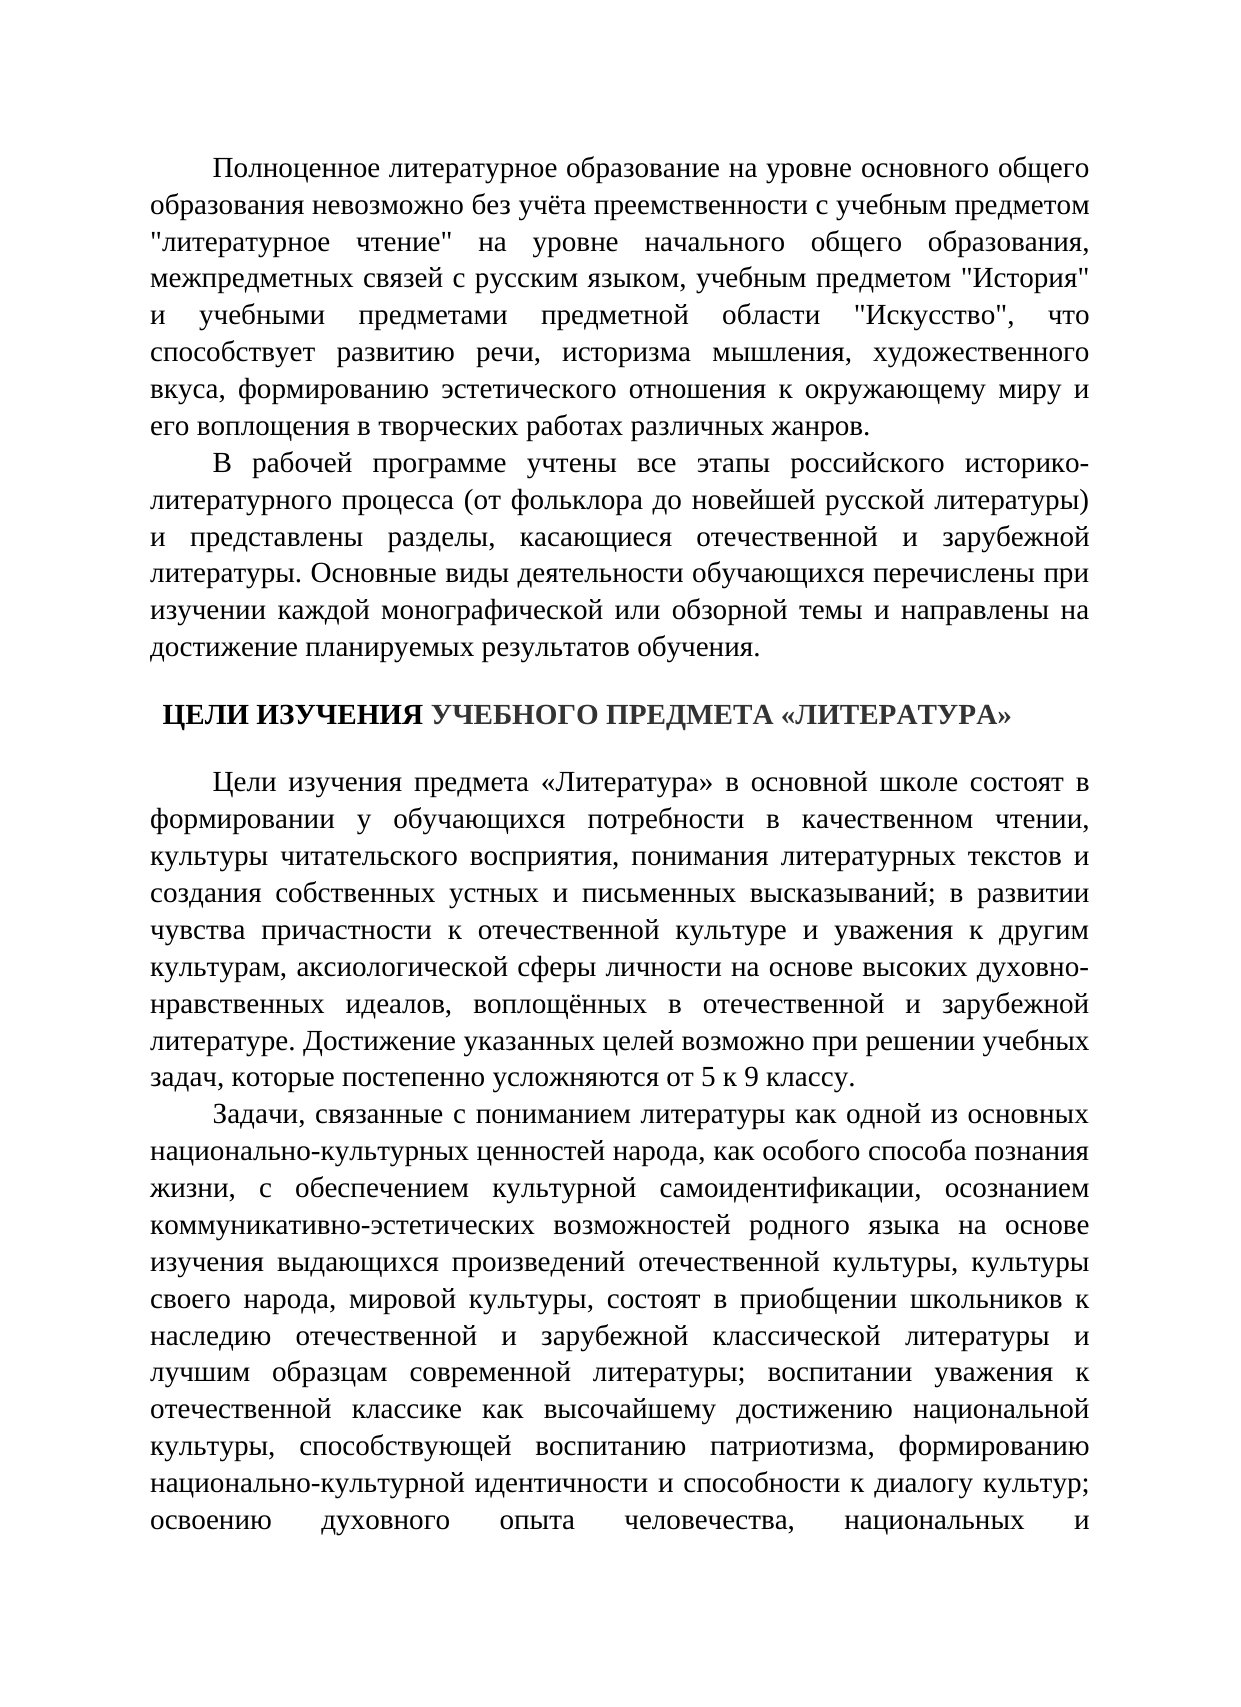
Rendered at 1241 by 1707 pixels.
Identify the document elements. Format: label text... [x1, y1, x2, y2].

text Полноценное литературное образование на уровне основного общего образования невозможно без учёта преемственности с учебным предметом "литературное чтение" на уровне начального общего образования, межпредметных связей с русским языком, учебным предметом "История" и учебными предметами предметной области "Искусство", что способствует развитию речи, историзма мышления, художественного вкуса, формированию эстетического отношения к окружающему миру и его воплощения в творческих работах различных жанров. [150, 150, 1090, 442]
text Цели изучения предмета «Литература» в основной школе состоят в формировании у обучающихся потребности в качественном чтении, культуры читательского восприятия, понимания литературных текстов и создания собственных устных и письменных высказываний; в развитии чувства причастности к отечественной культуре и уважения к другим культурам, аксиологической сферы личности на основе высоких духовно-нравственных идеалов, воплощённых в отечественной и зарубежной литературе. Достижение указанных целей возможно при решении учебных задач, которые постепенно усложняются от 5 к 9 классу. [150, 764, 1090, 1093]
text В рабочей программе учтены все этапы российского историко-литературного процесса (от фольклора до новейшей русской литературы) и представлены разделы, касающиеся отечественной и зарубежной литературы. Основные виды деятельности обучающихся перечислены при изучении каждой монографической или обзорной темы и направлены на достижение планируемых результатов обучения. [150, 445, 1090, 663]
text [150, 1096, 1090, 1536]
text ЦЕЛИ ИЗУЧЕНИЯ УЧЕБНОГО ПРЕДМЕТА «ЛИТЕРАТУРА» [162, 697, 1090, 731]
